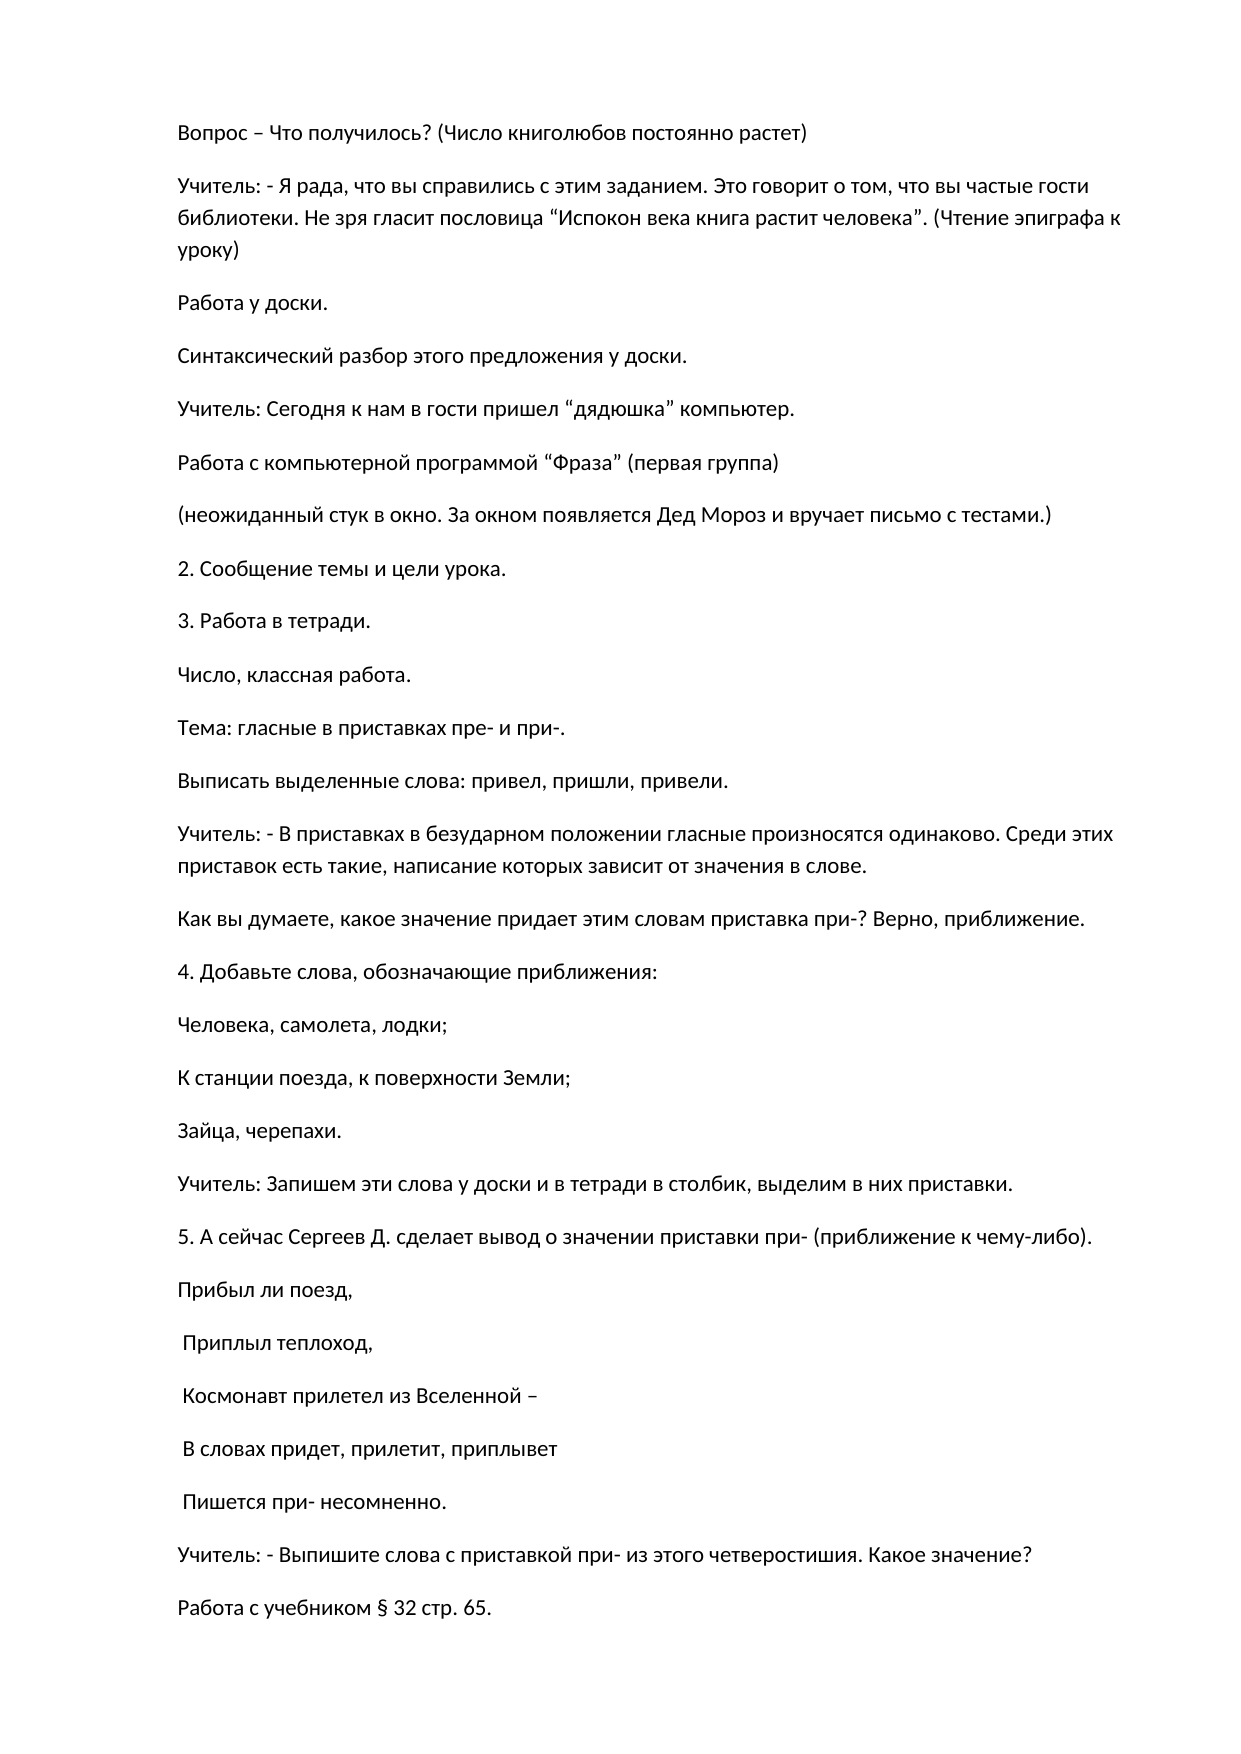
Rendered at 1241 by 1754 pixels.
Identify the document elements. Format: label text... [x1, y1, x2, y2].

text Пишется при- несомненно. [177, 1487, 1152, 1515]
text 5. А сейчас Сергеев Д. сделает вывод о значении приставки при- (приближение к чему-либо). [177, 1222, 1152, 1250]
text Синтаксический разбор этого предложения у доски. [177, 342, 1152, 369]
text В словах придет, прилетит, приплывет [177, 1434, 1152, 1462]
text 3. Работа в тетради. [177, 607, 1152, 635]
text Учитель: - Выпишите слова с приставкой при- из этого четверостишия. Какое значение? [177, 1540, 1152, 1568]
text Работа у доски. [177, 288, 1152, 317]
text Зайца, черепахи. [177, 1116, 1152, 1144]
text Прибыл ли поезд, [177, 1275, 1152, 1303]
text Человека, самолета, лодки; [177, 1010, 1152, 1038]
text Вопрос – Что получилось? (Число книголюбов постоянно растет) [177, 118, 1152, 146]
text Учитель: - Я рада, что вы справились с этим заданием. Это говорит о том, что вы частые гости библиотеки. Не зря гласит пословица “Испокон века книга растит человека”. (Чтение эпиграфа к уроку) [177, 171, 1152, 263]
text Учитель: Сегодня к нам в гости пришел “дядюшка” компьютер. [177, 394, 1152, 423]
text Выписать выделенные слова: привел, пришли, привели. [177, 766, 1152, 794]
text К станции поезда, к поверхности Земли; [177, 1063, 1152, 1091]
text Как вы думаете, какое значение придает этим словам приставка при-? Верно, приближение. [177, 904, 1152, 932]
text Работа с учебником § 32 стр. 65. [177, 1593, 1152, 1621]
text (неожиданный стук в окно. За окном появляется Дед Мороз и вручает письмо с тестами.) [177, 501, 1152, 529]
text Работа с компьютерной программой “Фраза” (первая группа) [177, 448, 1152, 476]
text Учитель: - В приставках в безударном положении гласные произносятся одинаково. Среди этих приставок есть такие, написание которых зависит от значения в слове. [177, 819, 1152, 879]
text Тема: гласные в приставках пре- и при-. [177, 713, 1152, 741]
text 4. Добавьте слова, обозначающие приближения: [177, 957, 1152, 985]
text Приплыл теплоход, [177, 1328, 1152, 1356]
text Учитель: Запишем эти слова у доски и в тетради в столбик, выделим в них приставки. [177, 1169, 1152, 1197]
text Космонавт прилетел из Вселенной – [177, 1381, 1152, 1409]
text Число, классная работа. [177, 660, 1152, 688]
text 2. Сообщение темы и цели урока. [177, 554, 1152, 582]
